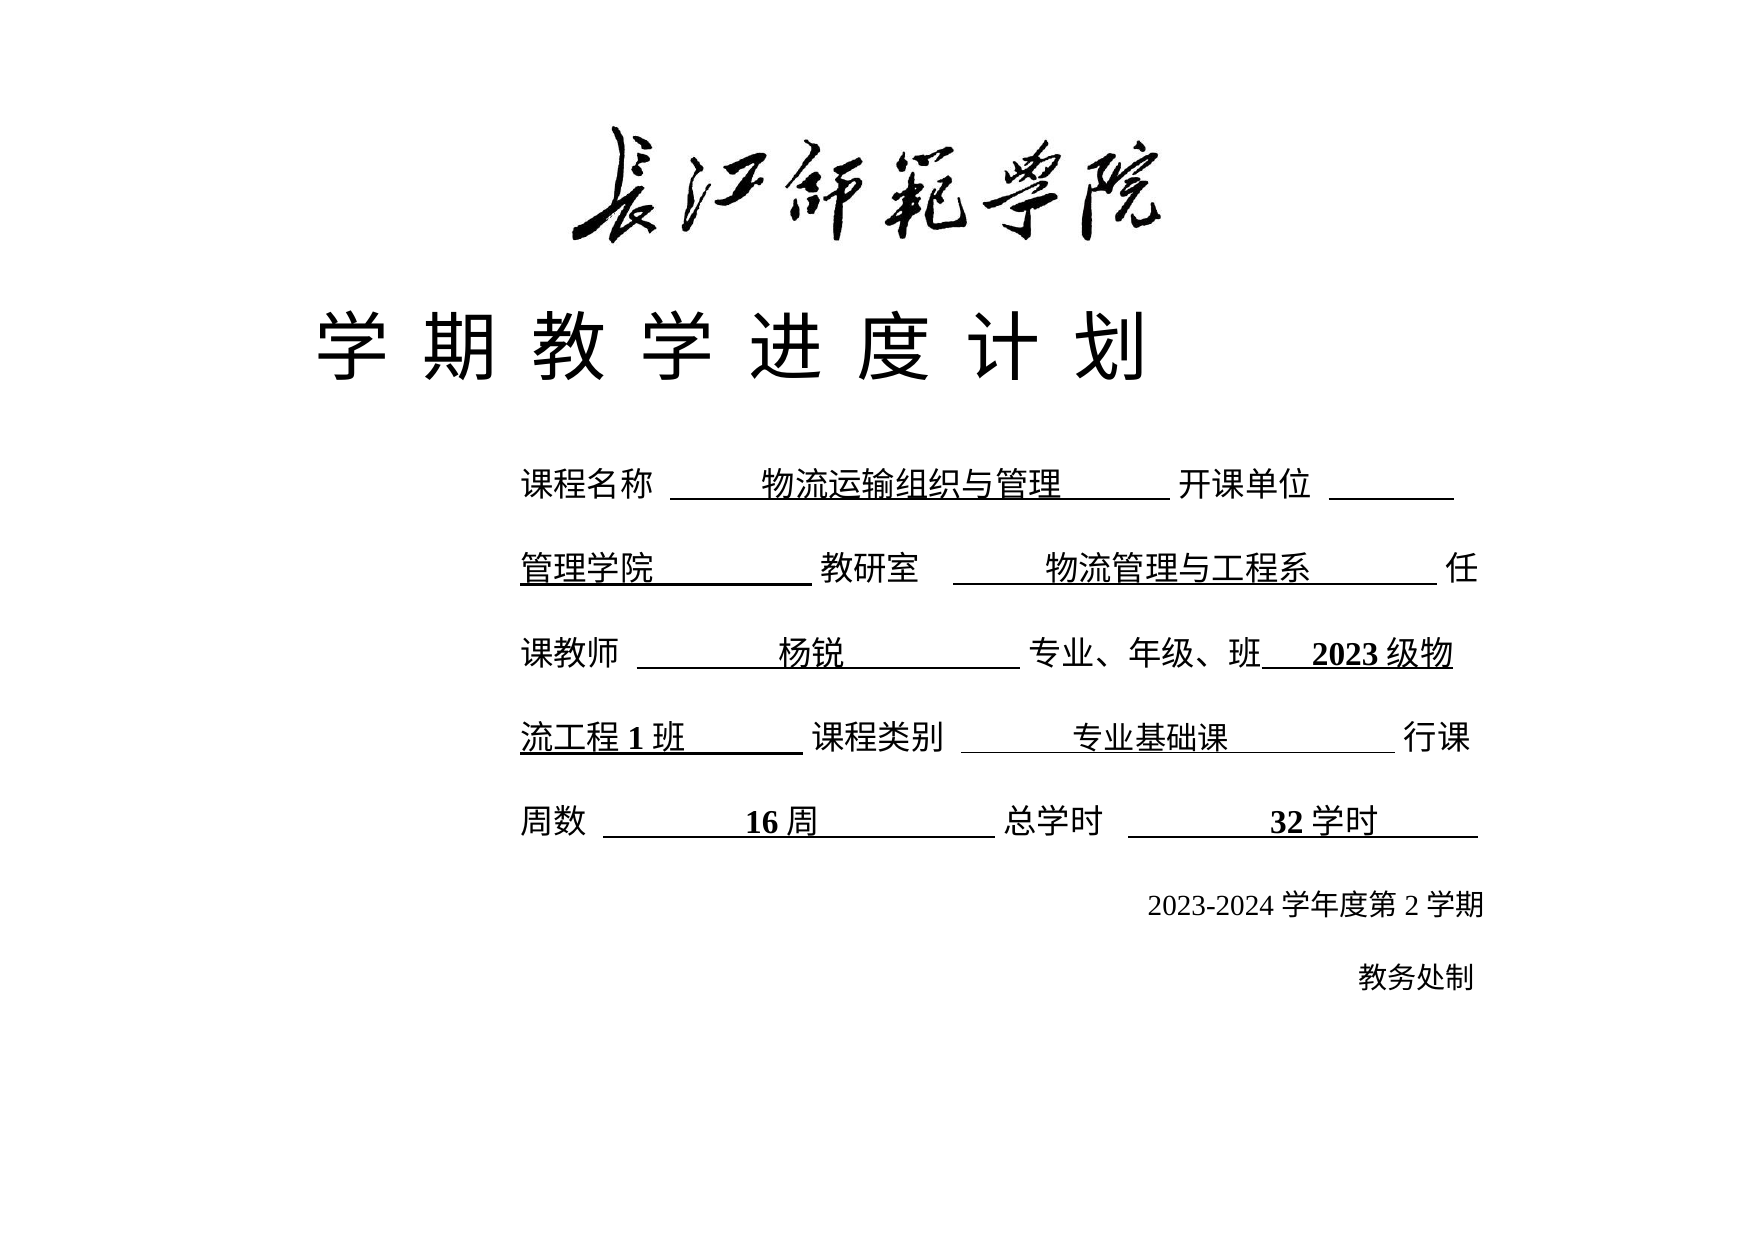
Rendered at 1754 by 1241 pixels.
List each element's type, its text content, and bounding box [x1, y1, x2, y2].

picture [566, 118, 1179, 253]
text 课程名称 物流运输组织与管理 开课单位 管理学院 教研室 物流管理与工程系 任课教师 杨锐 专业、年级、班 2023 级物流工程 1 班 课程类别 专业基础课 行课周数 16 周 总学时 32 学时 [520, 458, 1484, 843]
text 教务处制 [118, 954, 1474, 996]
text 2023-2024 学年度第 2 学期 [118, 882, 1484, 924]
text 学 期 教 学 进 度 计 划 [314, 287, 1484, 396]
